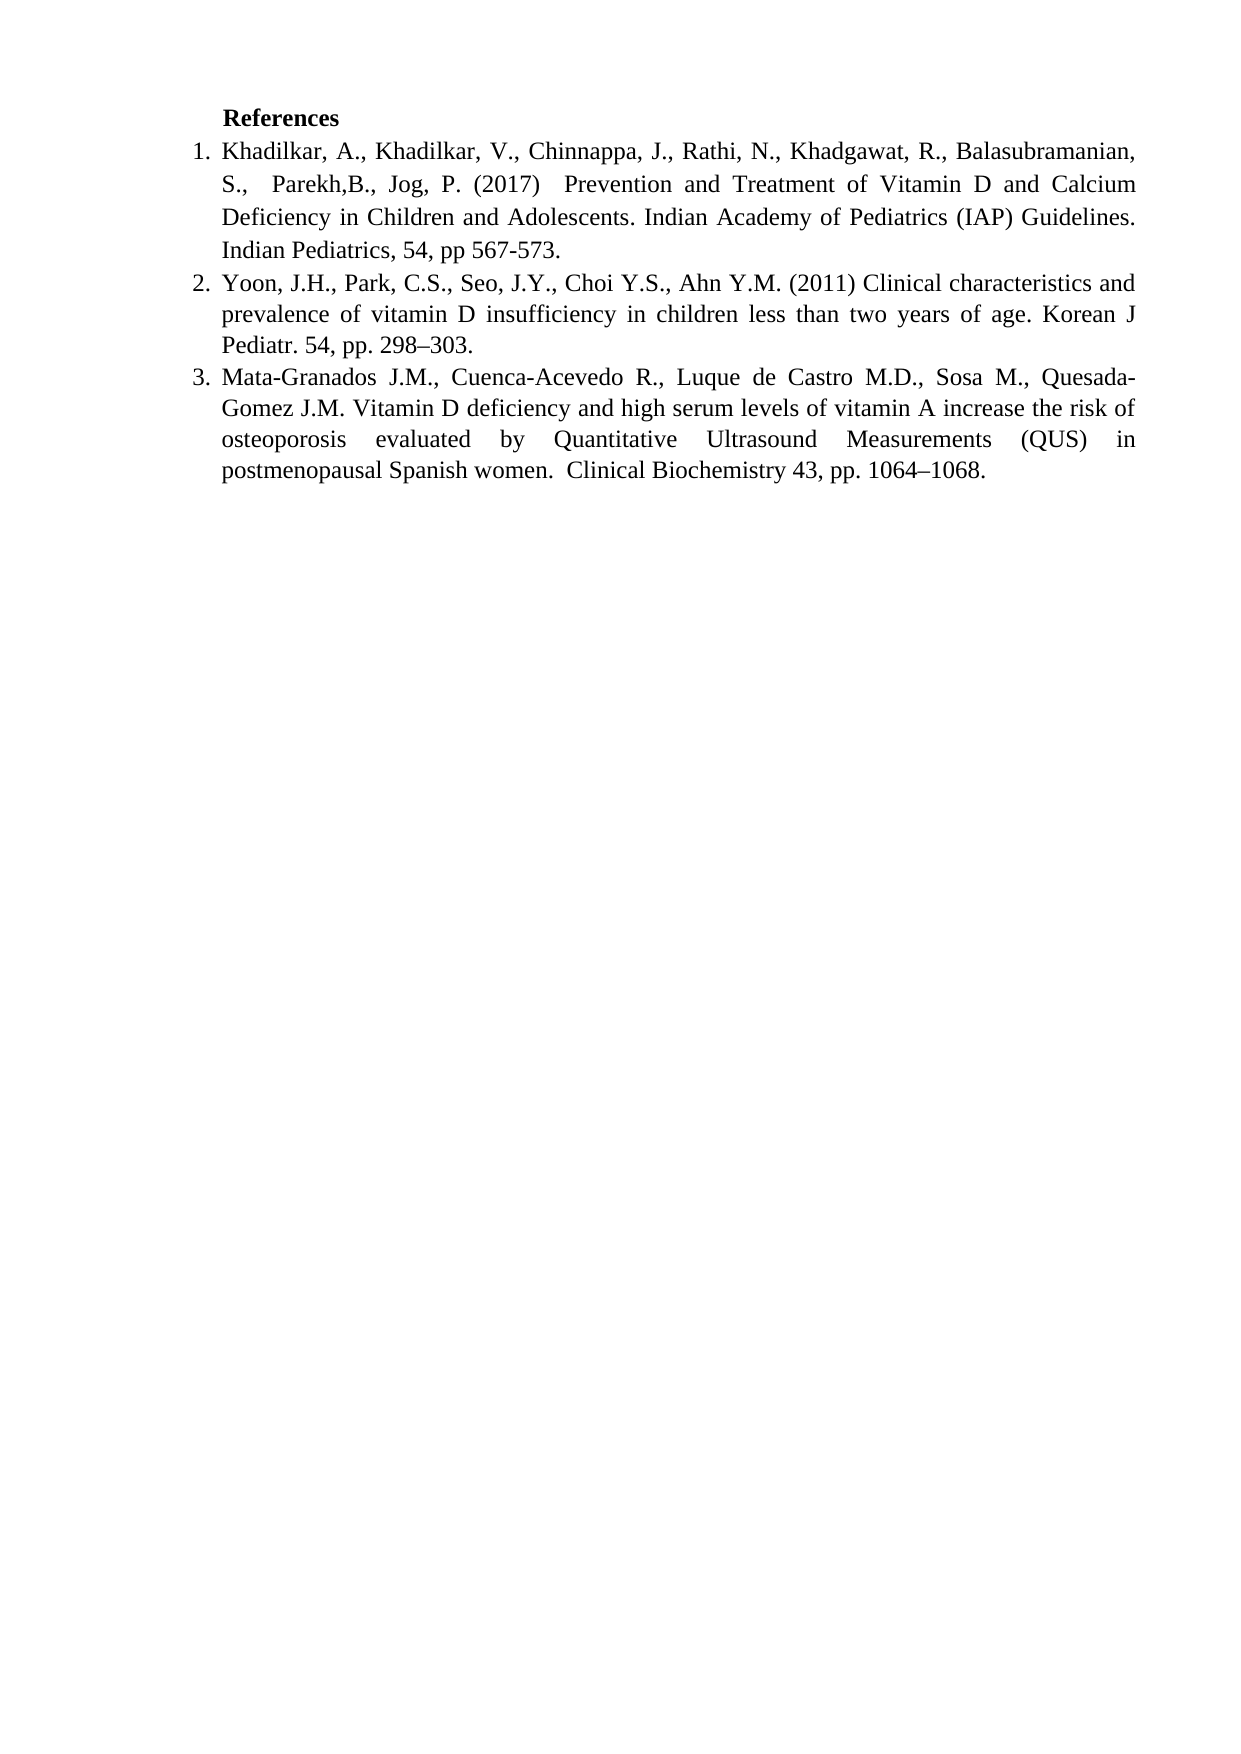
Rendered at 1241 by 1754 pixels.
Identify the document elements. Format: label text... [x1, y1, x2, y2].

list Khadilkar, A., Khadilkar, V., Chinnappa, J., Rathi, N., Khadgawat, R., Balasubramanian, S., Parekh,B., Jog, P. (2017) Prevention and Treatment of Vitamin D and Calcium Deficiency in Children and Adolescents. Indian Academy of Pediatrics (IAP) Guidelines. Indian Pediatrics, 54, pp 567-573. [192, 136, 1137, 264]
text References [148, 103, 1137, 132]
list Yoon, J.H., Park, C.S., Seo, J.Y., Choi Y.S., Ahn Y.M. (2011) Clinical characteristics and prevalence of vitamin D insufficiency in children less than two years of age. Korean J Pediatr. 54, pp. 298–303. [192, 268, 1137, 359]
list Mata-Granados J.M., Cuenca-Acevedo R., Luque de Castro M.D., Sosa M., Quesada-Gomez J.M. Vitamin D deficiency and high serum levels of vitamin A increase the risk of osteoporosis evaluated by Quantitative Ultrasound Measurements (QUS) in postmenopausal Spanish women. Clinical Biochemistry 43, pp. 1064–1068. [192, 362, 1137, 483]
